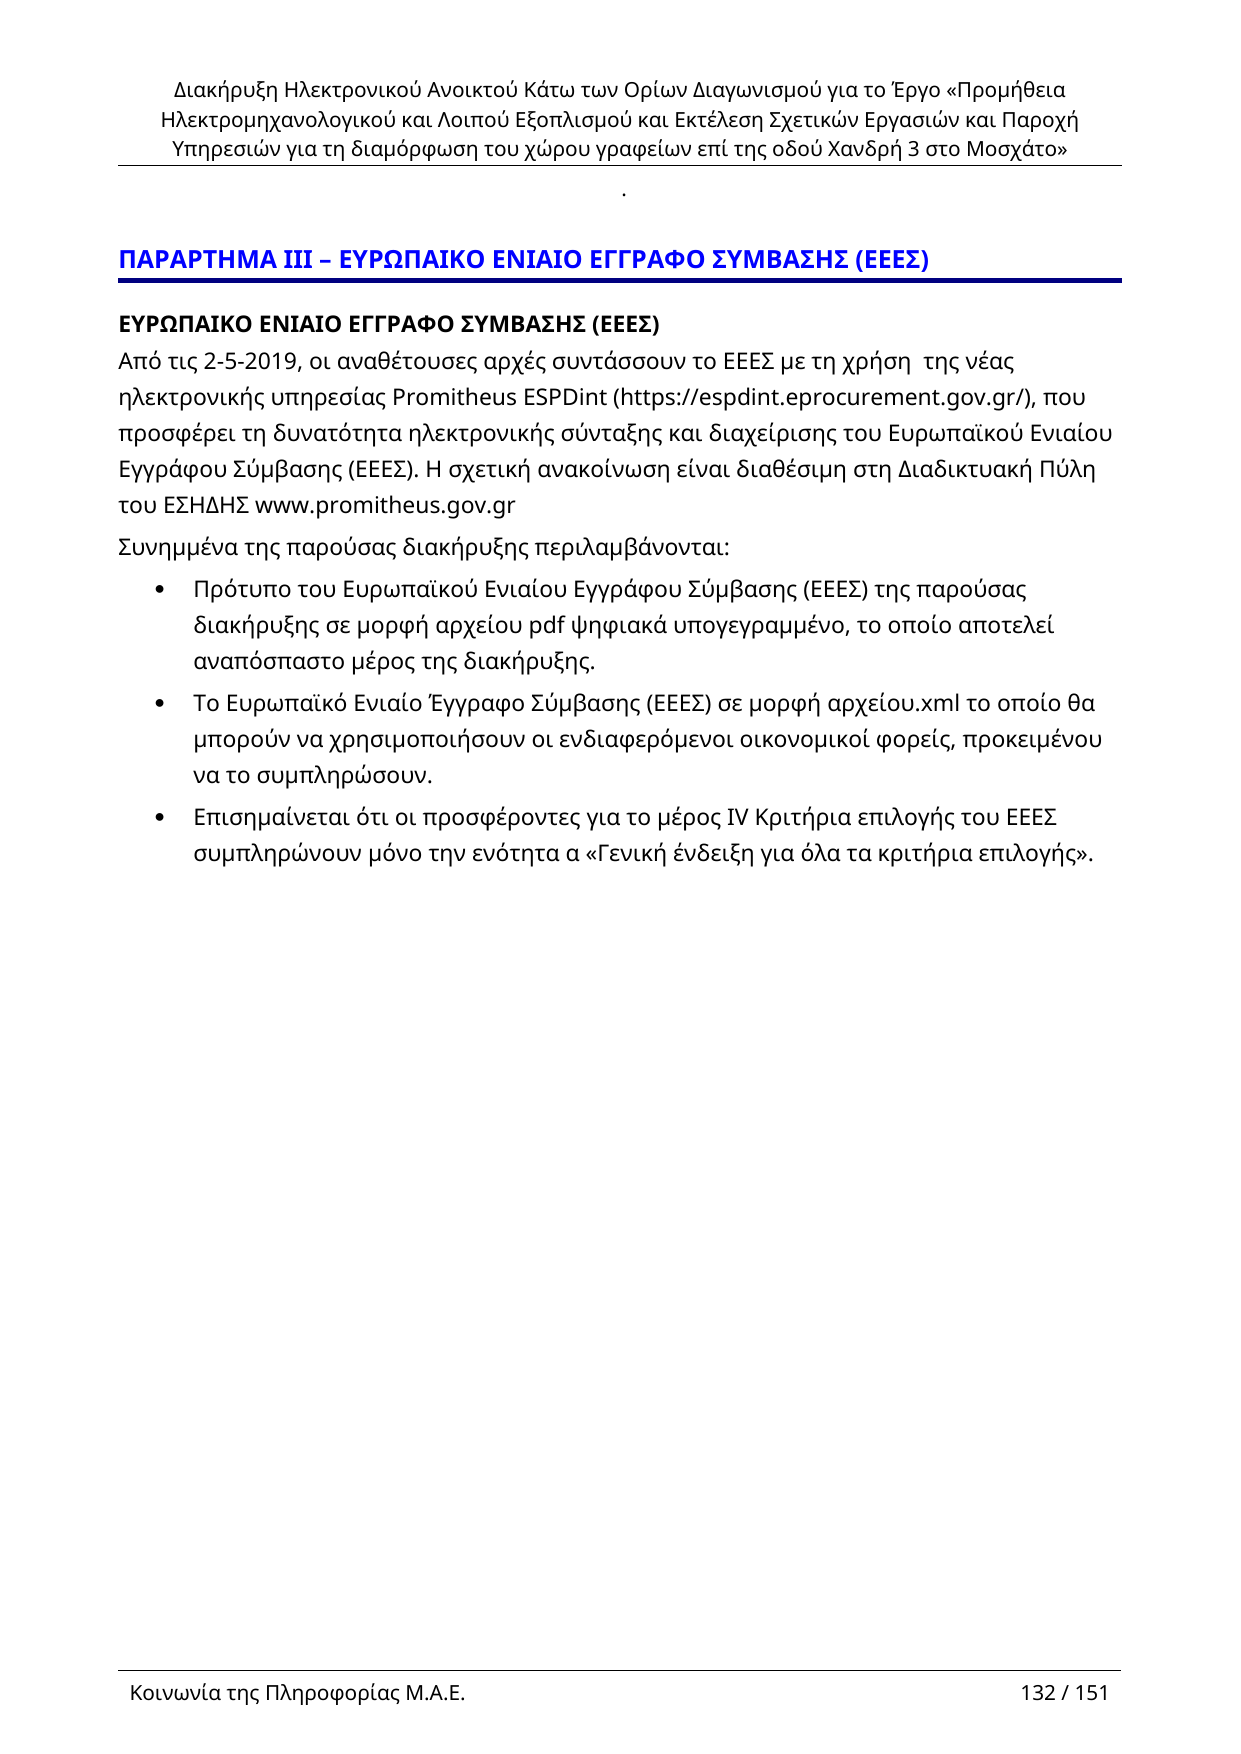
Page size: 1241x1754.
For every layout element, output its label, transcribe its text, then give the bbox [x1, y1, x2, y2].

subtitle ΕΥΡΩΠΑΙΚΟ ΕΝΙΑΙΟ ΕΓΓΡΑΦΟ ΣΥΜΒΑΣΗΣ (ΕΕΕΣ) [118, 308, 1122, 339]
list Πρότυπο του Ευρωπαϊκού Ενιαίου Εγγράφου Σύμβασης (ΕΕΕΣ) της παρούσας διακήρυξης σε μορφή αρχείου pdf ψηφιακά υπογεγραμμένο, το οποίο αποτελεί αναπόσπαστο μέρος της διακήρυξης. [156, 573, 1122, 676]
list Επισημαίνεται ότι οι προσφέροντες για το μέρος IV Κριτήρια επιλογής του ΕΕΕΣ συμπληρώνουν μόνο την ενότητα α «Γενική ένδειξη για όλα τα κριτήρια επιλογής». [156, 801, 1122, 868]
text Συνημμένα της παρούσας διακήρυξης περιλαμβάνονται: [118, 531, 1122, 562]
subtitle ΠΑΡΑΡΤΗΜΑ ΙII – ΕΥΡΩΠΑΙΚΟ ΕΝΙΑΙΟ ΕΓΓΡΑΦΟ ΣΥΜΒΑΣΗΣ (ΕΕΕΣ) [118, 242, 1122, 278]
list Το Ευρωπαϊκό Ενιαίο Έγγραφο Σύμβασης (ΕΕΕΣ) σε μορφή αρχείου.xml το οποίο θα μπορούν να χρησιμοποιήσουν οι ενδιαφερόμενοι οικονομικοί φορείς, προκειμένου να το συμπληρώσουν. [156, 687, 1122, 790]
text Από τις 2-5-2019, οι αναθέτουσες αρχές συντάσσουν το ΕΕΕΣ με τη χρήση της νέας ηλεκτρονικής υπηρεσίας Promitheus ESPDint (https://espdint.eprocurement.gov.gr/), που προσφέρει τη δυνατότητα ηλεκτρονικής σύνταξης και διαχείρισης του Ευρωπαϊκού Ενιαίου Εγγράφου Σύμβασης (ΕΕΕΣ). Η σχετική ανακοίνωση είναι διαθέσιμη στη Διαδικτυακή Πύλη του ΕΣΗΔΗΣ www.promitheus.gov.gr [118, 345, 1122, 520]
